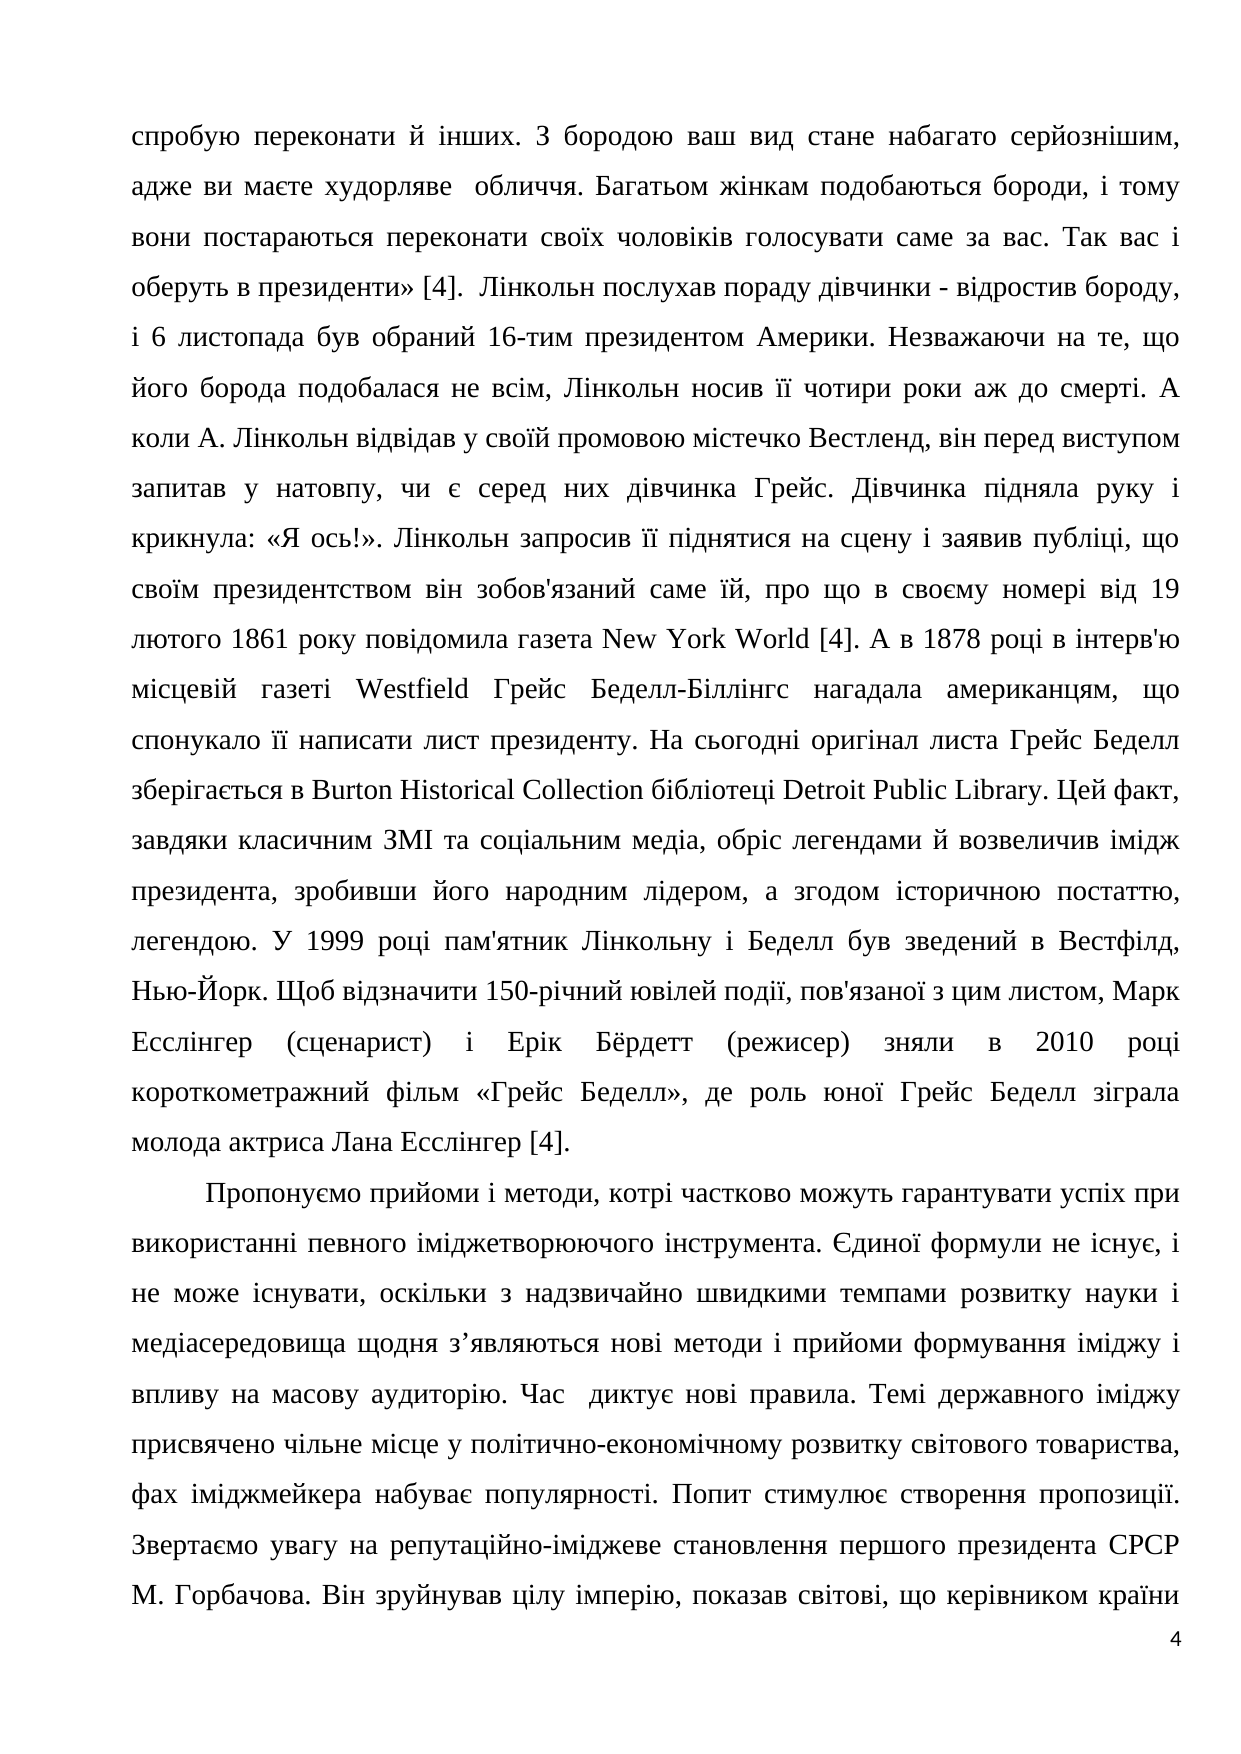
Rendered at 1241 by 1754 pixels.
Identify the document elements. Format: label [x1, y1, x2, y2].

text [131, 118, 1181, 1158]
text [131, 1175, 1181, 1611]
